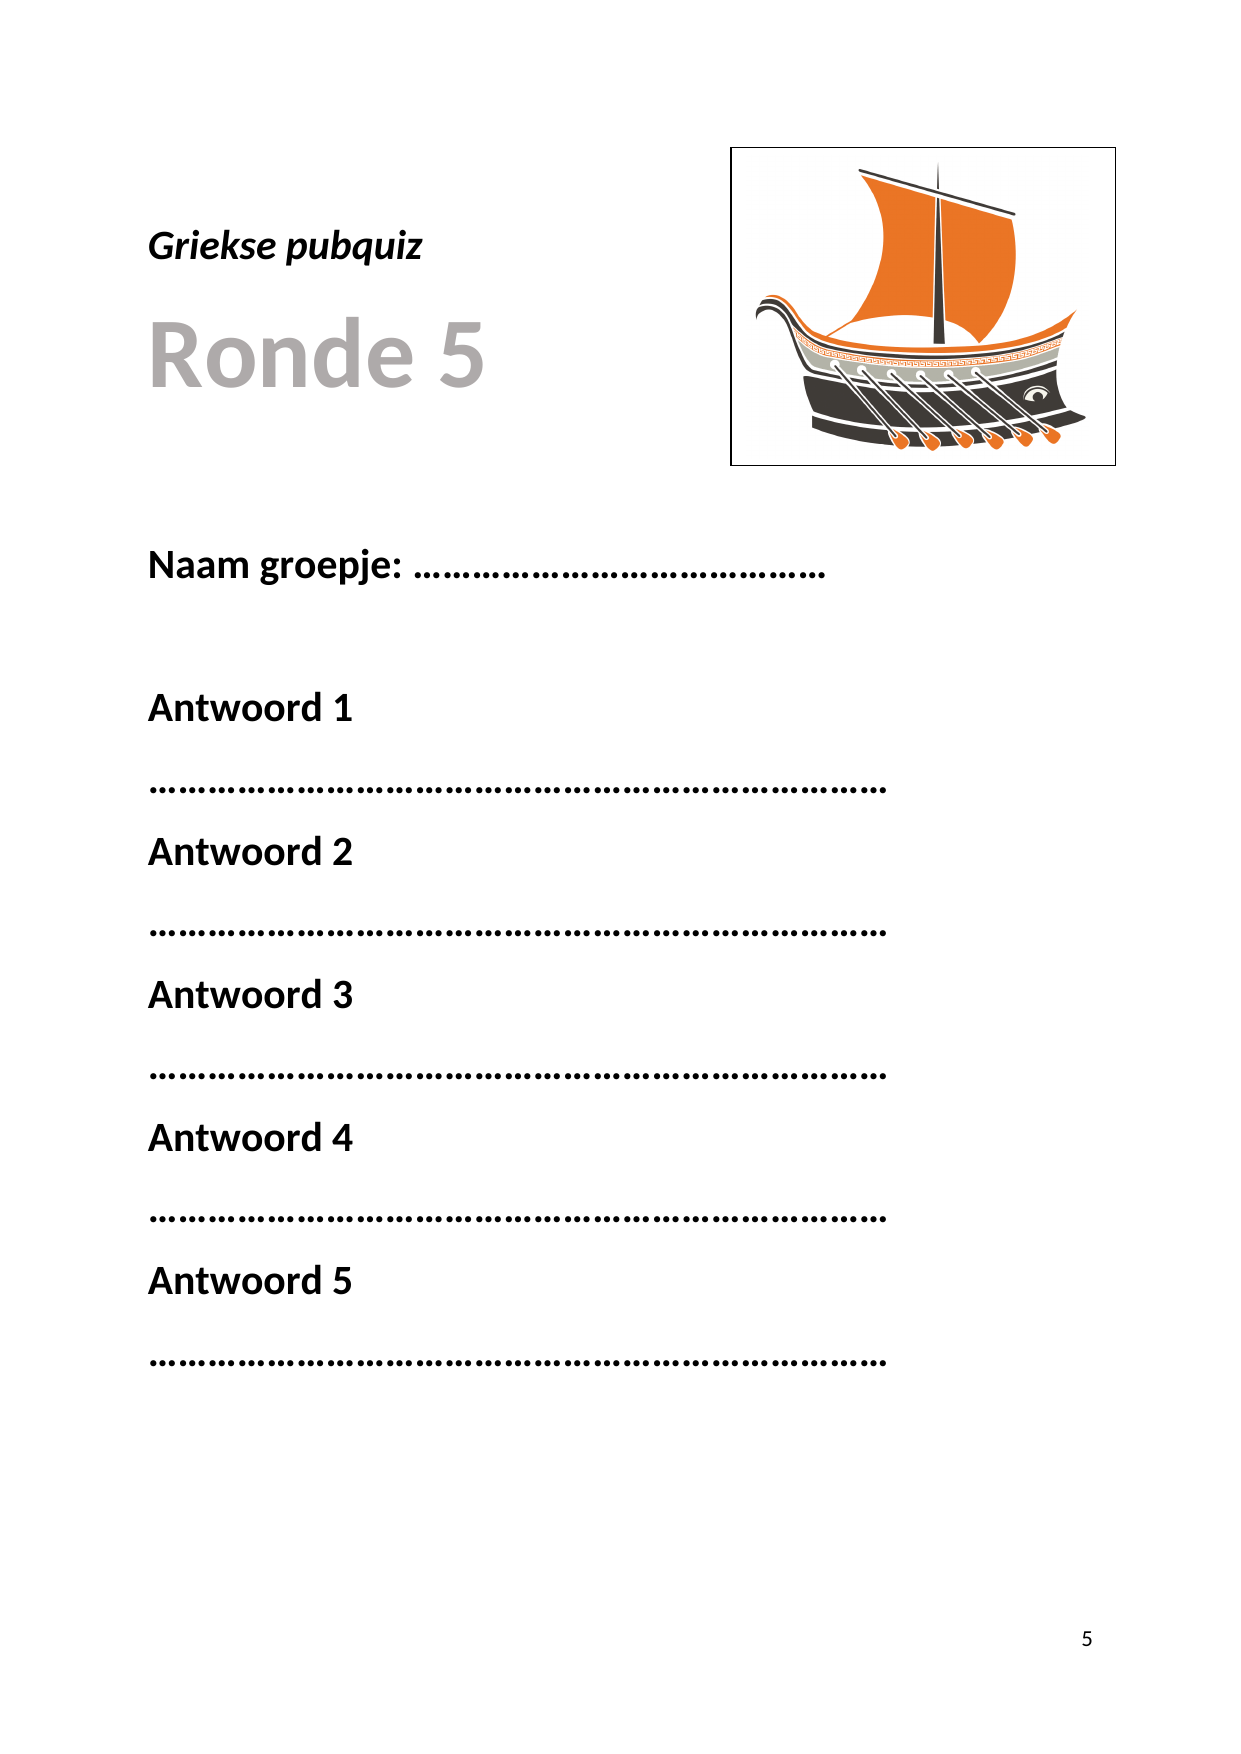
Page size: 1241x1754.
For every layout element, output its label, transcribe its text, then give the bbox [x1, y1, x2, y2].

text ………………………………………………………………… [148, 1326, 1093, 1376]
text Antwoord 2 [148, 824, 1093, 875]
text ………………………………………………………………… [148, 1039, 1093, 1090]
text Griekse pubquiz [148, 219, 730, 270]
text Antwoord 3 [148, 968, 1093, 1018]
text ………………………………………………………………… [148, 753, 1093, 804]
text ………………………………………………………………… [148, 1182, 1093, 1233]
text Antwoord 4 [148, 1111, 1093, 1162]
text ………………………………………………………………… [148, 896, 1093, 947]
text Ronde 5 [148, 291, 730, 413]
text Naam groepje: …………………………………… [148, 538, 1093, 589]
text Antwoord 5 [148, 1254, 1093, 1305]
text Antwoord 1 [148, 681, 1093, 732]
